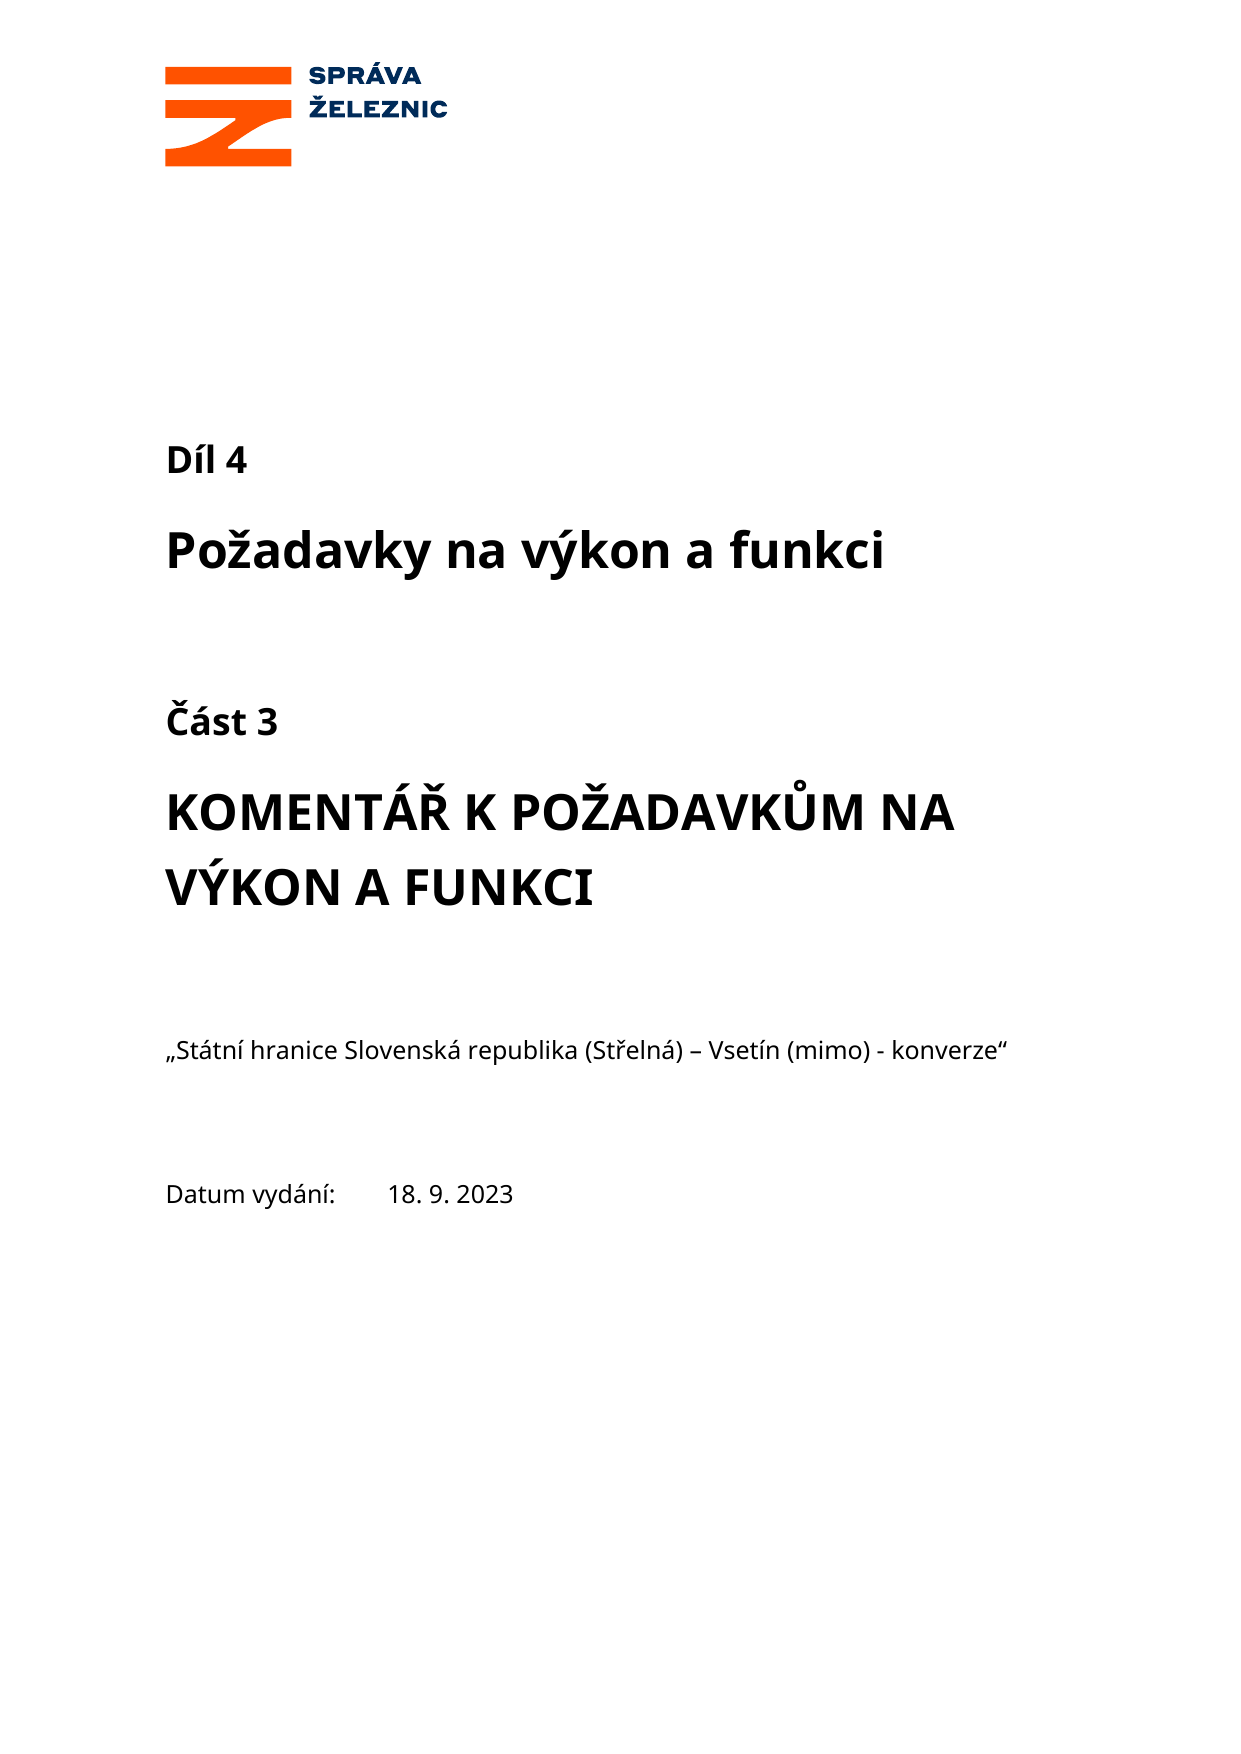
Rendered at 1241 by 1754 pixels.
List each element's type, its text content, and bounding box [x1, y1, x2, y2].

text Díl 4 [165, 433, 1075, 484]
text Datum vydání: 18. 9. 2023 [165, 1176, 1075, 1210]
text Požadavky na výkon a funkci [165, 514, 1075, 583]
text Část 3 [165, 696, 1075, 747]
text KOMENTÁŘ K POŽADAVKŮM NA VÝKON A FUNKCI [165, 777, 1075, 920]
